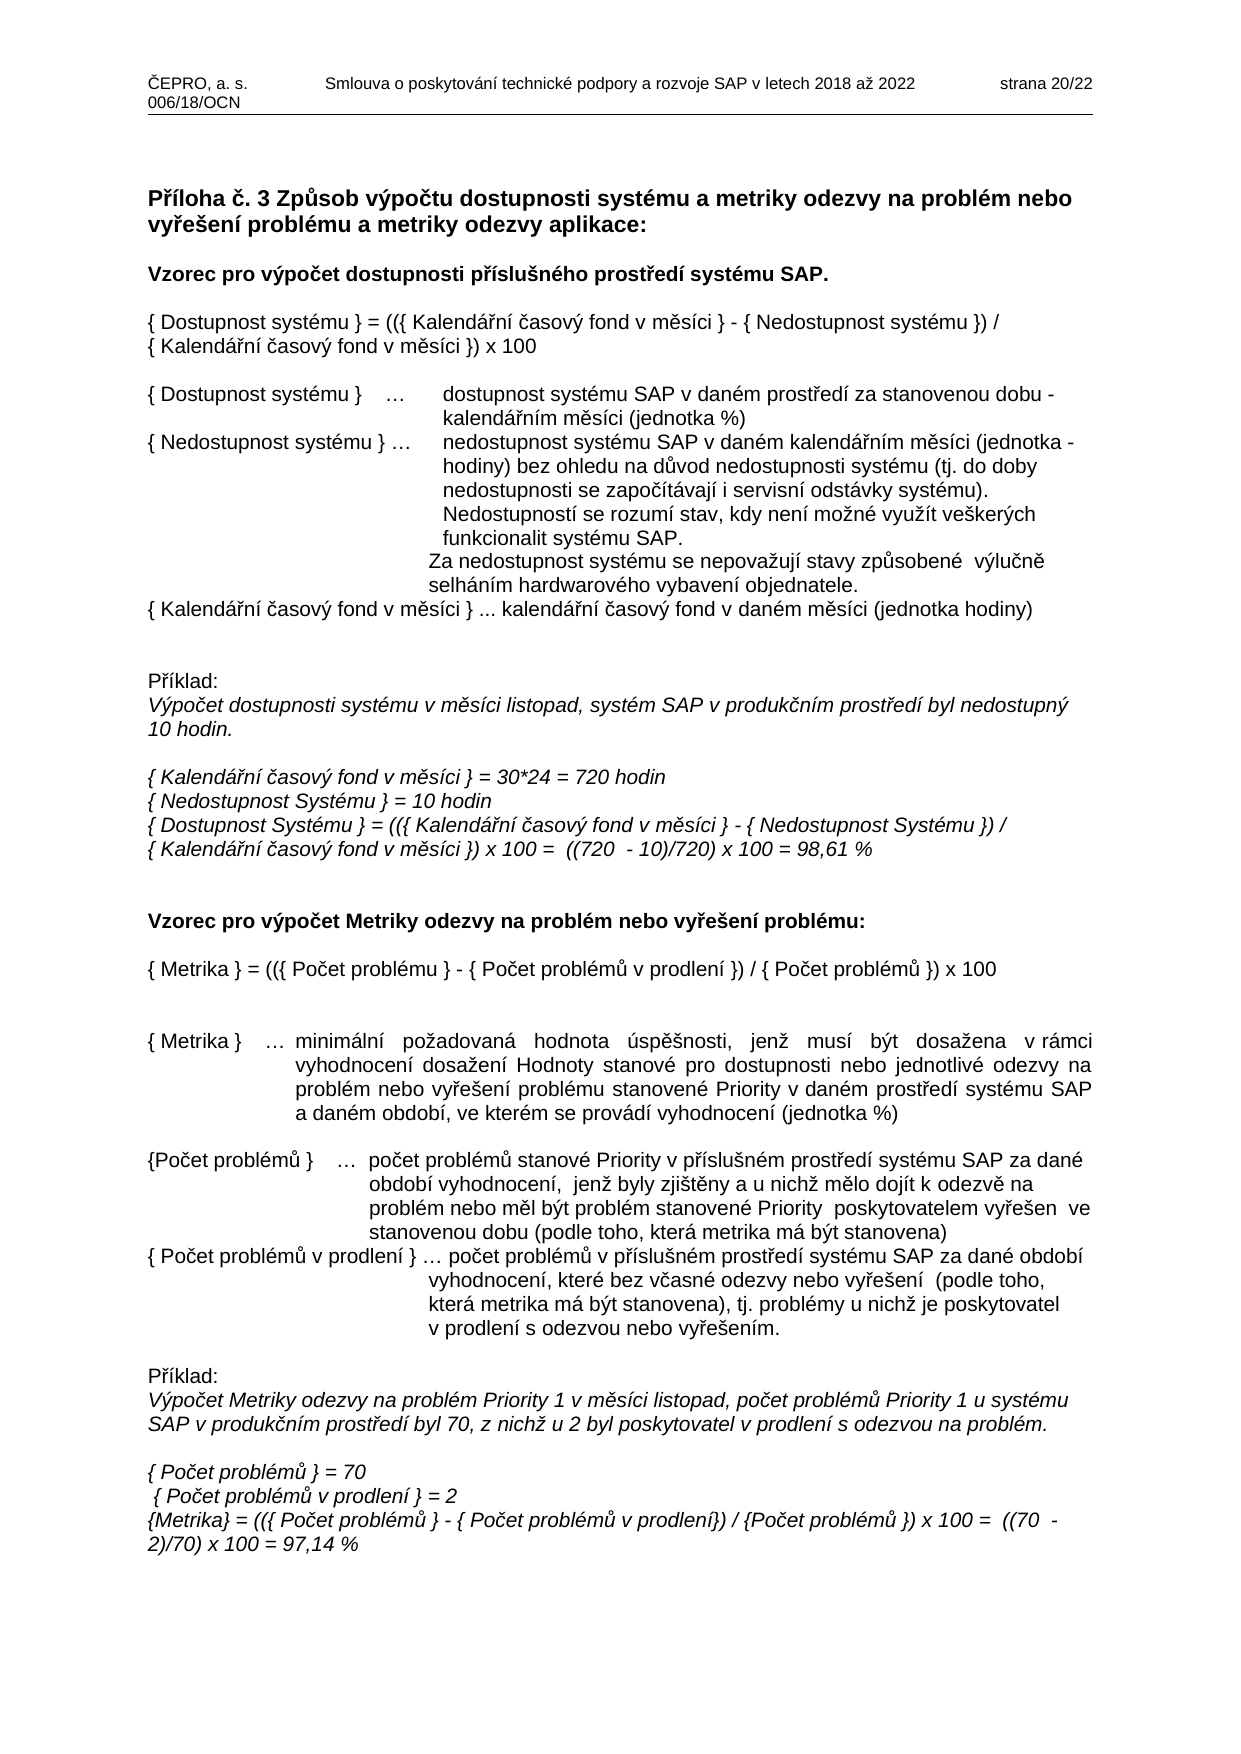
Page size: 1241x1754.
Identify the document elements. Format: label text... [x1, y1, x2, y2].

text {Počet problémů } … počet problémů stanové Priority v příslušném prostředí systému SAP za dané [148, 1148, 1093, 1172]
text { Kalendářní časový fond v měsíci } ... kalendářní časový fond v daném měsíci (jednotka hodiny) [148, 597, 1093, 621]
text Výpočet Metriky odezvy na problém Priority 1 v měsíci listopad, počet problémů Priority 1 u systému SAP v produkčním prostředí byl 70, z nichž u 2 byl poskytovatel v prodlení s odezvou na problém. [148, 1388, 1093, 1436]
text Výpočet dostupnosti systému v měsíci listopad, systém SAP v produkčním prostředí byl nedostupný 10 hodin. [148, 693, 1093, 741]
text { Dostupnost systému } = (({ Kalendářní časový fond v měsíci } - { Nedostupnost systému }) / { Kalendářní časový fond v měsíci }) x 100 [148, 310, 1093, 358]
text Vzorec pro výpočet dostupnosti příslušného prostředí systému SAP. [148, 262, 1093, 286]
text { Dostupnost Systému } = (({ Kalendářní časový fond v měsíci } - { Nedostupnost Systému }) / { Kalendářní časový fond v měsíci }) x 100 = ((720 - 10)/720) x 100 = 98,61 % [148, 813, 1093, 861]
text { Metrika } … minimální požadovaná hodnota úspěšnosti, jenž musí být dosažena v rámci vyhodnocení dosažení Hodnoty stanové pro dostupnosti nebo jednotlivé odezvy na problém nebo vyřešení problému stanovené Priority v daném prostředí systému SAP a daném období, ve kterém se provádí vyhodnocení (jednotka %) [148, 1028, 1093, 1124]
text { Počet problémů v prodlení } … počet problémů v příslušném prostředí systému SAP za dané období vyhodnocení, které bez včasné odezvy nebo vyřešení (podle toho, která metrika má být stanovena), tj. problémy u nichž je poskytovatel v prodlení s odezvou nebo vyřešením. [148, 1244, 1093, 1340]
text problém nebo měl být problém stanovené Priority poskytovatelem vyřešen ve [369, 1196, 1093, 1220]
text Za nedostupnost systému se nepovažují stavy způsobené výlučně selháním hardwarového vybavení objednatele. [148, 549, 1093, 597]
text Příklad: [148, 669, 1093, 693]
text { Kalendářní časový fond v měsíci } = 30*24 = 720 hodin [148, 765, 1093, 789]
text { Metrika } = (({ Počet problému } - { Počet problémů v prodlení }) / { Počet problémů }) x 100 [148, 957, 1093, 981]
text období vyhodnocení, jenž byly zjištěny a u nichž mělo dojít k odezvě na [369, 1172, 1093, 1196]
text { Počet problémů } = 70 [148, 1460, 1093, 1484]
text { Počet problémů v prodlení } = 2 [148, 1484, 1093, 1508]
text { Nedostupnost Systému } = 10 hodin [148, 789, 1093, 813]
subtitle Příloha č. 3 Způsob výpočtu dostupnosti systému a metriky odezvy na problém nebo vyřešení problému a metriky odezvy aplikace: [148, 185, 1093, 238]
text { Dostupnost systému } … dostupnost systému SAP v daném prostředí za stanovenou dobu - kalendářním měsíci (jednotka %) [148, 382, 1093, 429]
text {Metrika} = (({ Počet problémů } - { Počet problémů v prodlení}) / {Počet problémů }) x 100 = ((70 - 2)/70) x 100 = 97,14 % [148, 1508, 1093, 1556]
text Vzorec pro výpočet Metriky odezvy na problém nebo vyřešení problému: [148, 909, 1093, 933]
text { Nedostupnost systému } … nedostupnost systému SAP v daném kalendářním měsíci (jednotka - hodiny) bez ohledu na důvod nedostupnosti systému (tj. do doby nedostupnosti se započítávají i servisní odstávky systému). Nedostupností se rozumí stav, kdy není možné využít veškerých funkcionalit systému SAP. [148, 429, 1093, 549]
text stanovenou dobu (podle toho, která metrika má být stanovena) [369, 1220, 1093, 1244]
text Příklad: [148, 1364, 1093, 1388]
